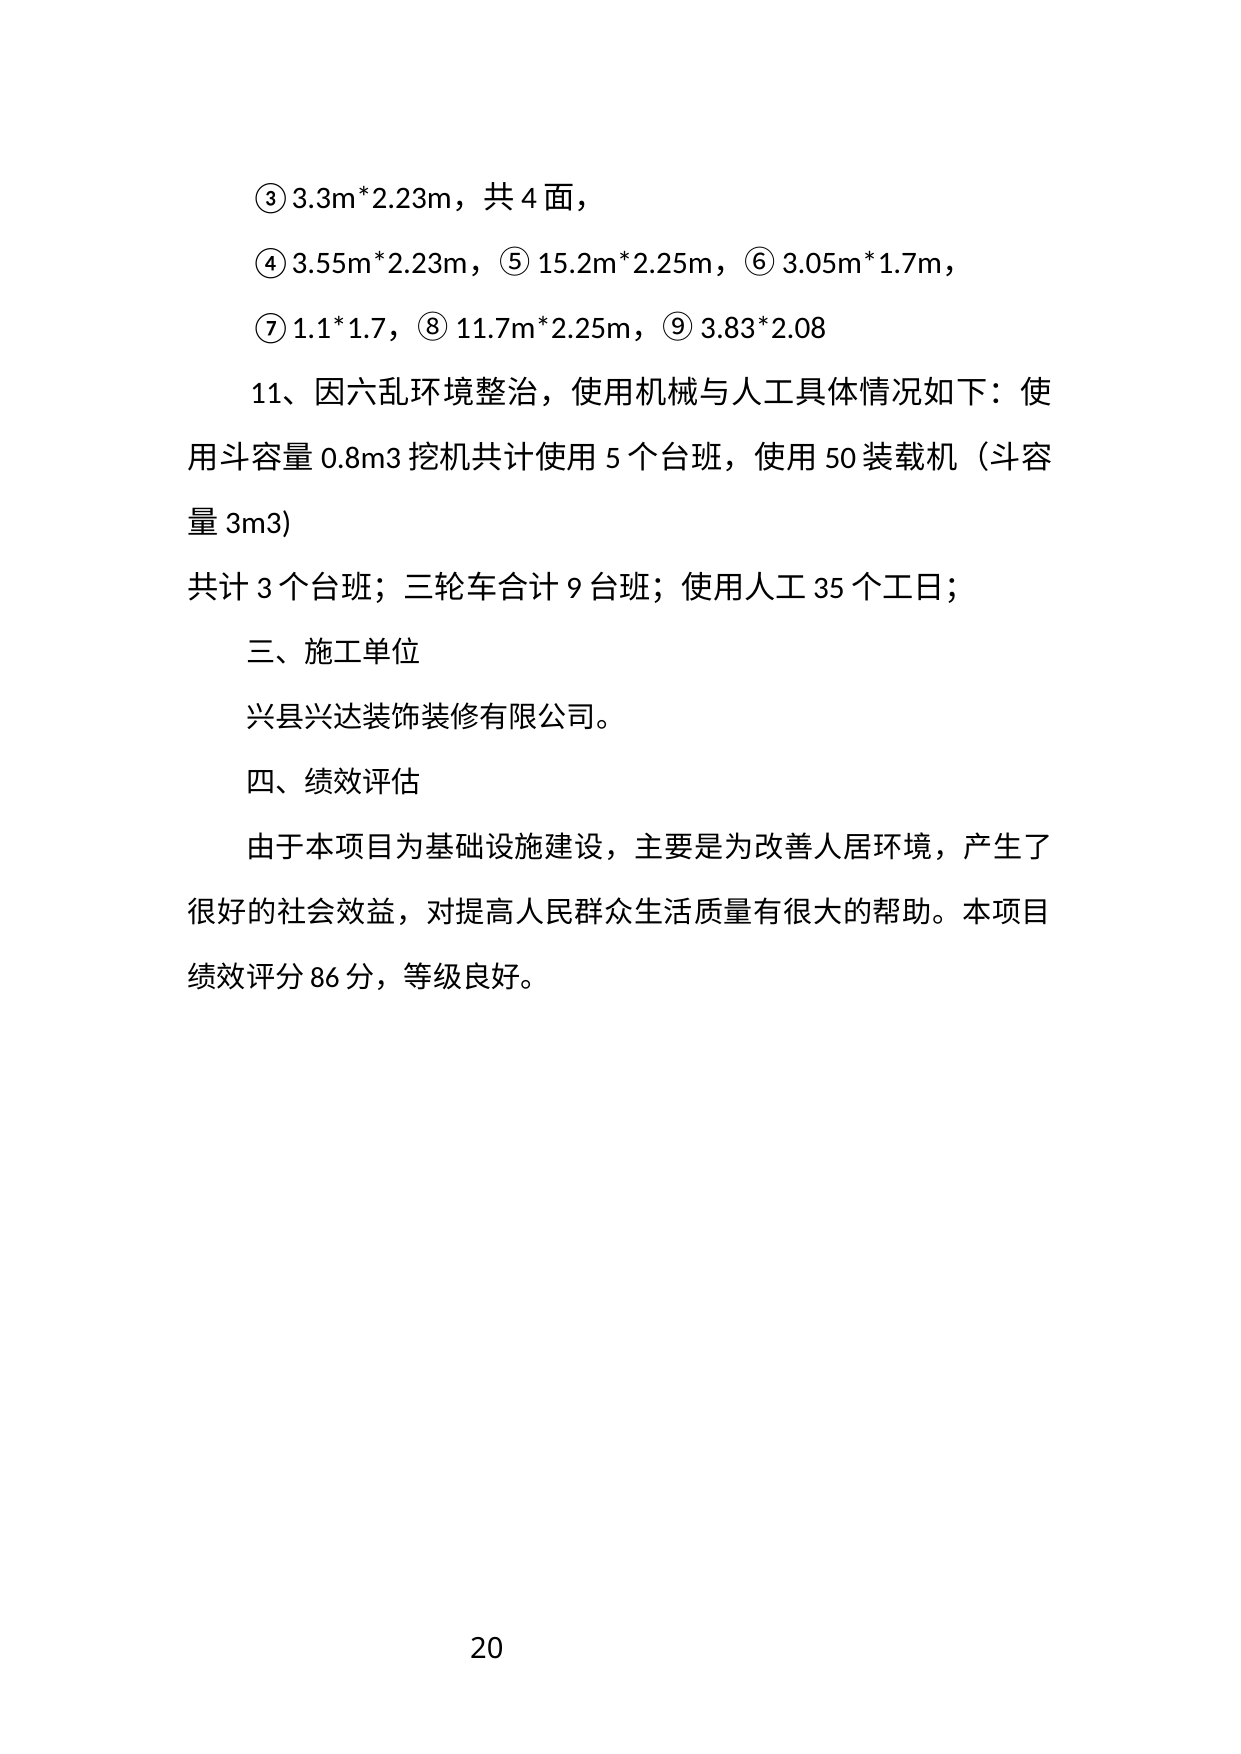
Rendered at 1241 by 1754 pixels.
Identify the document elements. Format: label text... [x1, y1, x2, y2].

list 由于本项目为基础设施建设，主要是为改善人居环境，产生了很好的社会效益，对提高人民群众生活质量有很大的帮助。本项目绩效评分86分，等级良好。 [187, 812, 1053, 1007]
text ③3.3m*2.23m，共4面， [187, 162, 1053, 227]
text 共计3个台班；三轮车合计9台班；使用人工35个工日； [187, 552, 1053, 617]
text 11、因六乱环境整治，使用机械与人工具体情况如下：使用斗容量0.8m3挖机共计使用5个台班，使用50装载机（斗容量3m3) [187, 357, 1053, 552]
list 施工单位 [187, 617, 1053, 682]
text ④3.55m*2.23m，⑤15.2m*2.25m， ⑥3.05m*1.7m， [187, 227, 1053, 292]
text ⑦1.1*1.7，⑧11.7m*2.25m，⑨3.83*2.08 [187, 292, 1053, 357]
list 绩效评估 [187, 747, 1053, 812]
list 兴县兴达装饰装修有限公司。 [187, 682, 1053, 747]
